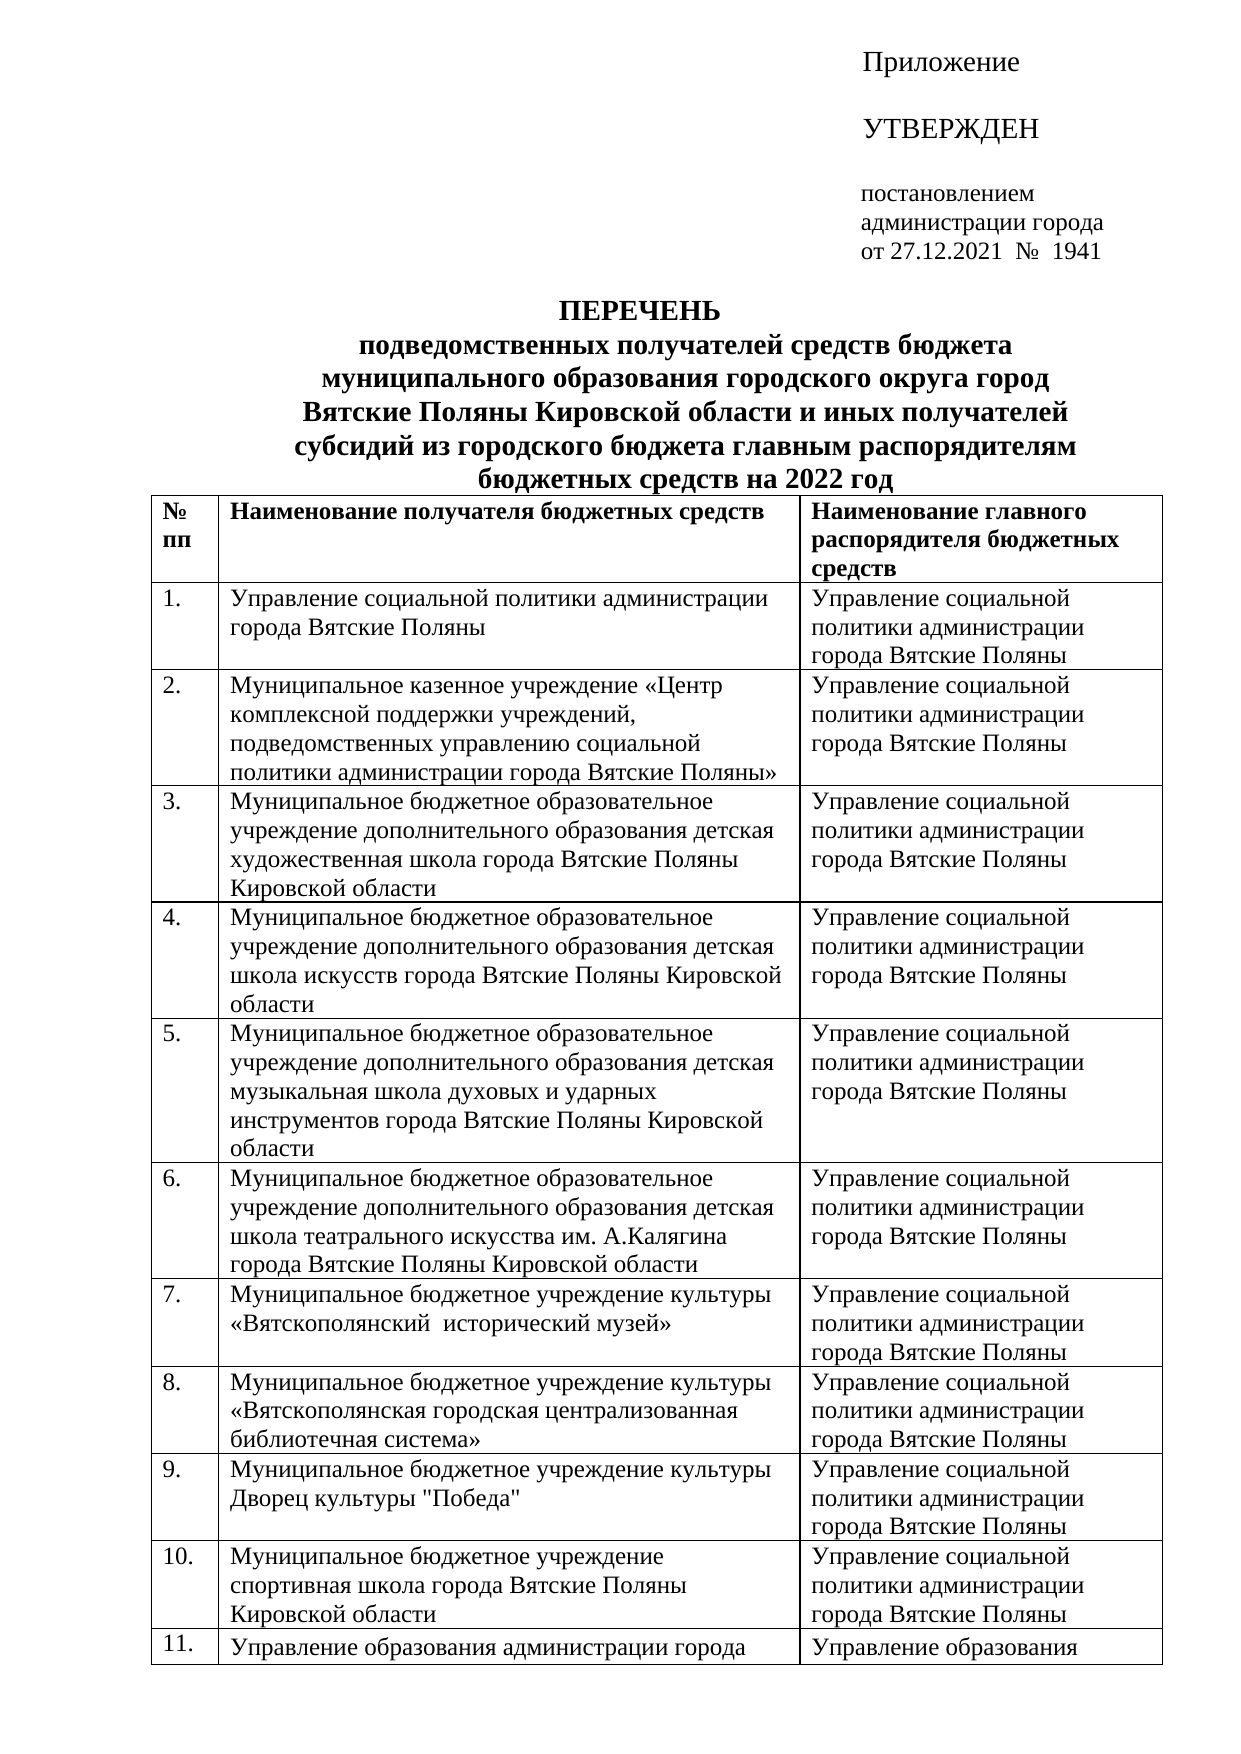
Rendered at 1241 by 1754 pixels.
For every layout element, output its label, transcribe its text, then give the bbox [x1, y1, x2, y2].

table_cell 1. [152, 583, 218, 669]
text Приложение [162, 44, 1152, 78]
table_cell 10. [152, 1541, 218, 1627]
table_cell Управление социальной политики администрации города Вятские Поляны [801, 1541, 1162, 1627]
table_cell Управление социальной политики администрации города Вятские Поляны [801, 1367, 1162, 1453]
table_header № пп [152, 496, 218, 582]
table_cell Управление социальной политики администрации города Вятские Поляны [801, 1163, 1162, 1278]
text ПЕРЕЧЕНЬ [162, 293, 1152, 327]
table_cell Управление социальной политики администрации города Вятские Поляны [801, 1019, 1162, 1162]
text от 27.12.2021 № 1941 [162, 236, 1152, 265]
table_cell 2. [152, 670, 218, 785]
table_cell Управление социальной политики администрации города Вятские Поляны [801, 1454, 1162, 1540]
table_cell 8. [152, 1367, 218, 1453]
table_cell 5. [152, 1019, 218, 1162]
table_header Наименование главного распорядителя бюджетных средств [801, 496, 1162, 582]
table_cell 11. [152, 1629, 218, 1664]
text подведомственных получателей средств бюджета муниципального образования городского округа город Вятские Поляны Кировской области и иных получателей субсидий из городского бюджета главным распорядителям бюджетных средств на 2022 год [275, 327, 1096, 495]
table_cell Управление социальной политики администрации города Вятские Поляны [801, 583, 1162, 669]
table_cell Муниципальное бюджетное образовательное учреждение дополнительного образования детская школа театрального искусства им. А.Калягина города Вятские Поляны Кировской области [219, 1163, 799, 1278]
table_cell Муниципальное бюджетное образовательное учреждение дополнительного образования детская музыкальная школа духовых и ударных инструментов города Вятские Поляны Кировской области [219, 1019, 799, 1162]
table_cell Управление социальной политики администрации города Вятские Поляны [801, 786, 1162, 901]
table_cell Муниципальное казенное учреждение «Центр комплексной поддержки учреждений, подведомственных управлению социальной политики администрации города Вятские Поляны» [219, 670, 799, 785]
table_cell Муниципальное бюджетное учреждение культуры «Вятскополянская городская централизованная библиотечная система» [219, 1367, 799, 1453]
table_cell Управление социальной политики администрации города Вятские Поляны [801, 903, 1162, 1017]
table_header Наименование получателя бюджетных средств [219, 496, 799, 582]
table_cell Муниципальное бюджетное образовательное учреждение дополнительного образования детская художественная школа города Вятские Поляны Кировской области [219, 786, 799, 901]
text администрации города [162, 207, 1152, 236]
table_cell Муниципальное бюджетное учреждение культуры Дворец культуры "Победа" [219, 1454, 799, 1540]
table_cell 7. [152, 1279, 218, 1366]
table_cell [801, 1629, 1162, 1664]
table_cell 9. [152, 1454, 218, 1540]
table_cell Управление социальной политики администрации города Вятские Поляны [801, 670, 1162, 785]
text УТВЕРЖДЕН [162, 111, 1152, 145]
table_cell Муниципальное бюджетное образовательное учреждение дополнительного образования детская школа искусств города Вятские Поляны Кировской области [219, 903, 799, 1017]
table_cell Управление социальной политики администрации города Вятские Поляны [219, 583, 799, 669]
table_cell Муниципальное бюджетное учреждение спортивная школа города Вятские Поляны Кировской области [219, 1541, 799, 1627]
table_cell 3. [152, 786, 218, 901]
table_cell Муниципальное бюджетное учреждение культуры «Вятскополянский исторический музей» [219, 1279, 799, 1366]
text постановлением [162, 178, 1152, 207]
table_cell 4. [152, 903, 218, 1017]
table_cell 6. [152, 1163, 218, 1278]
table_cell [219, 1629, 799, 1664]
table_cell Управление социальной политики администрации города Вятские Поляны [801, 1279, 1162, 1366]
